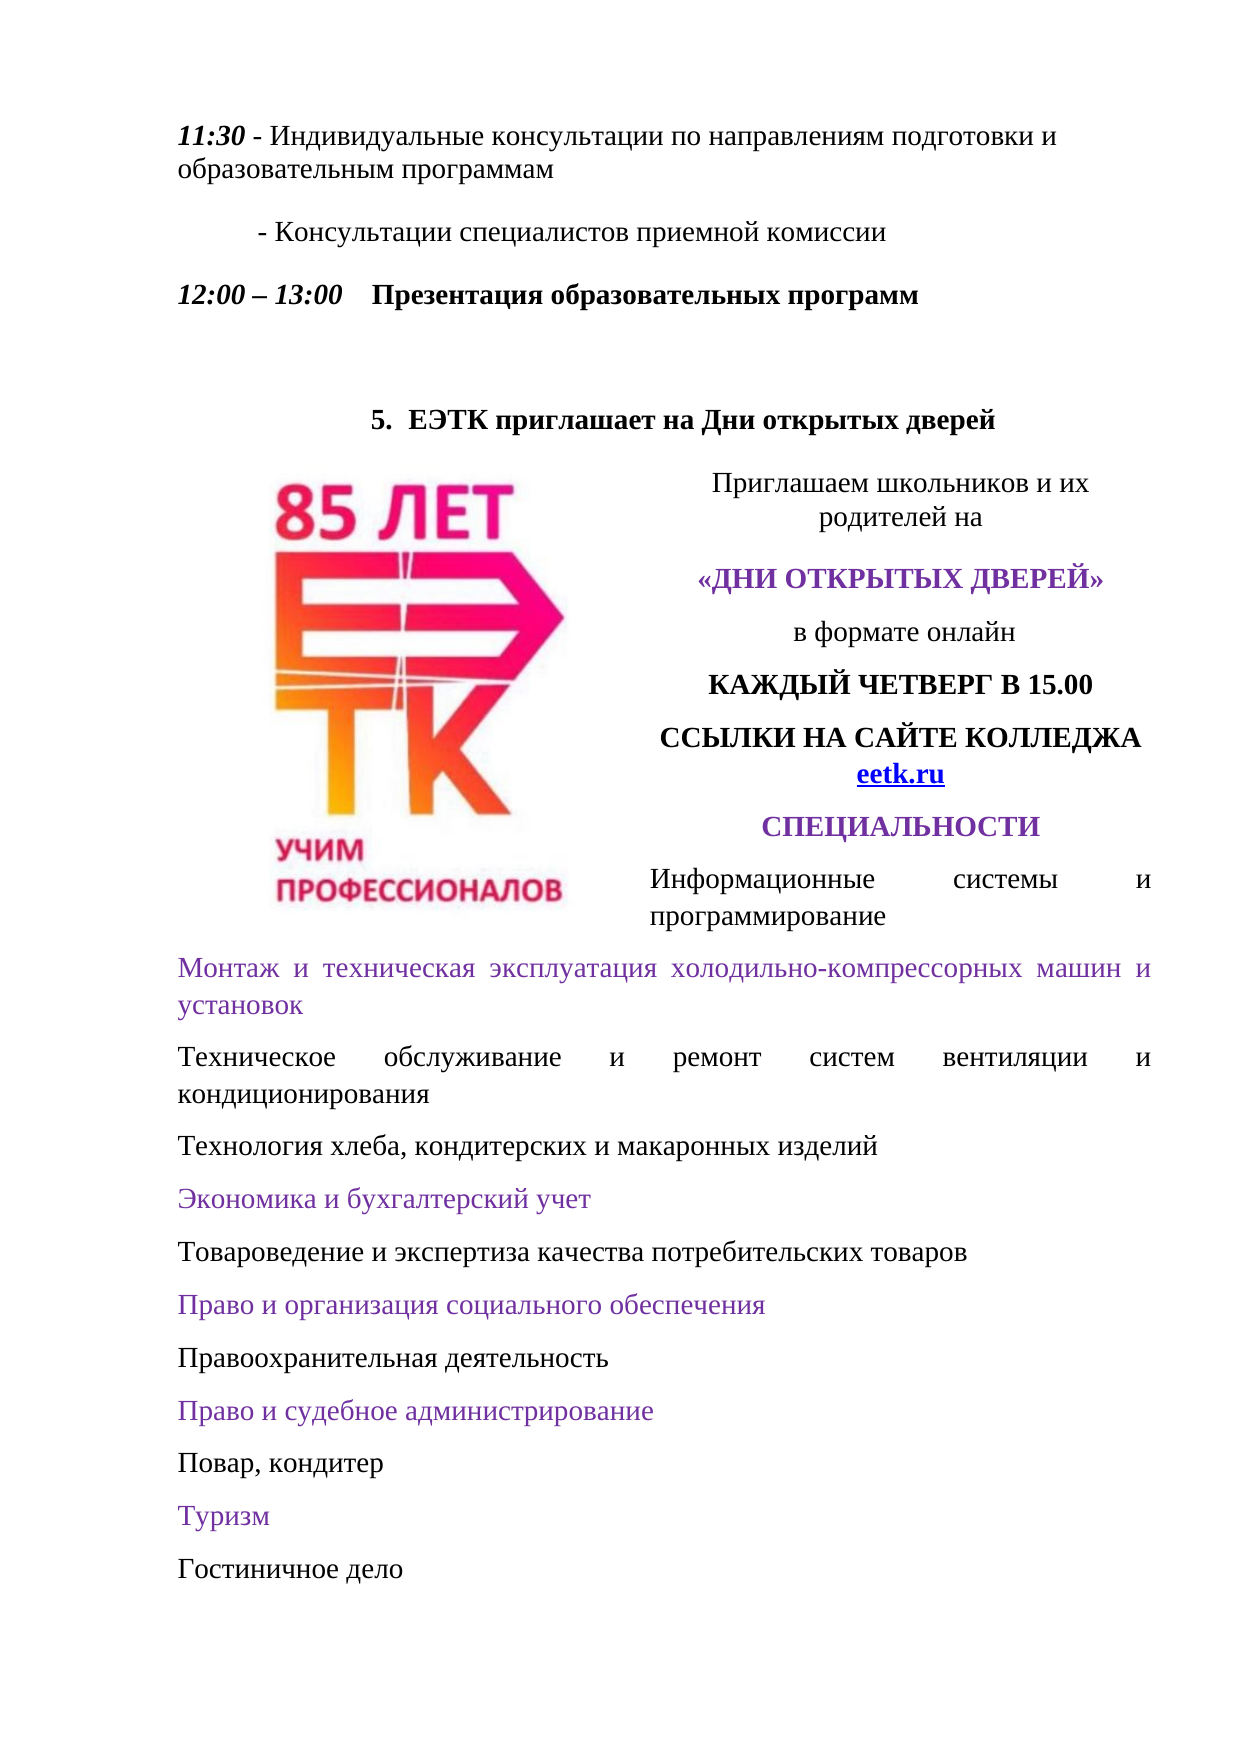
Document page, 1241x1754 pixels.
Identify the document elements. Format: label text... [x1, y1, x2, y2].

text Повар, кондитер [177, 1445, 1152, 1479]
picture [177, 465, 631, 918]
text Право и судебное администрирование [177, 1393, 1152, 1426]
text в формате онлайн [631, 614, 1152, 648]
list ЕЭТК приглашает на Дни открытых дверей [215, 402, 1152, 436]
text Туризм [177, 1498, 1152, 1532]
text Товароведение и экспертиза качества потребительских товаров [177, 1234, 1152, 1268]
text Технология хлеба, кондитерских и макаронных изделий [177, 1128, 1152, 1162]
text «ДНИ ОТКРЫТЫХ ДВЕРЕЙ» [631, 561, 1152, 595]
text Техническое обслуживание и ремонт систем вентиляции и кондиционирования [177, 1039, 1152, 1109]
text СПЕЦИАЛЬНОСТИ [631, 809, 1152, 842]
text - Консультации специалистов приемной комиссии [177, 214, 1152, 248]
text Информационные системы и программирование [177, 862, 1152, 931]
text 12:00 – 13:00 Презентация образовательных программ [177, 277, 1152, 311]
text Гостиничное дело [177, 1551, 1152, 1584]
text ССЫЛКИ НА САЙТЕ КОЛЛЕДЖА eetk.ru [631, 720, 1152, 789]
text Правоохранительная деятельность [177, 1340, 1152, 1373]
text Экономика и бухгалтерский учет [177, 1181, 1152, 1215]
text Приглашаем школьников и их родителей на [631, 465, 1152, 532]
text КАЖДЫЙ ЧЕТВЕРГ В 15.00 [631, 667, 1152, 701]
text Монтаж и техническая эксплуатация холодильно-компрессорных машин и установок [177, 951, 1152, 1020]
text 11:30 - Индивидуальные консультации по направлениям подготовки и образовательным программам [177, 118, 1152, 185]
text Право и организация социального обеспечения [177, 1287, 1152, 1321]
